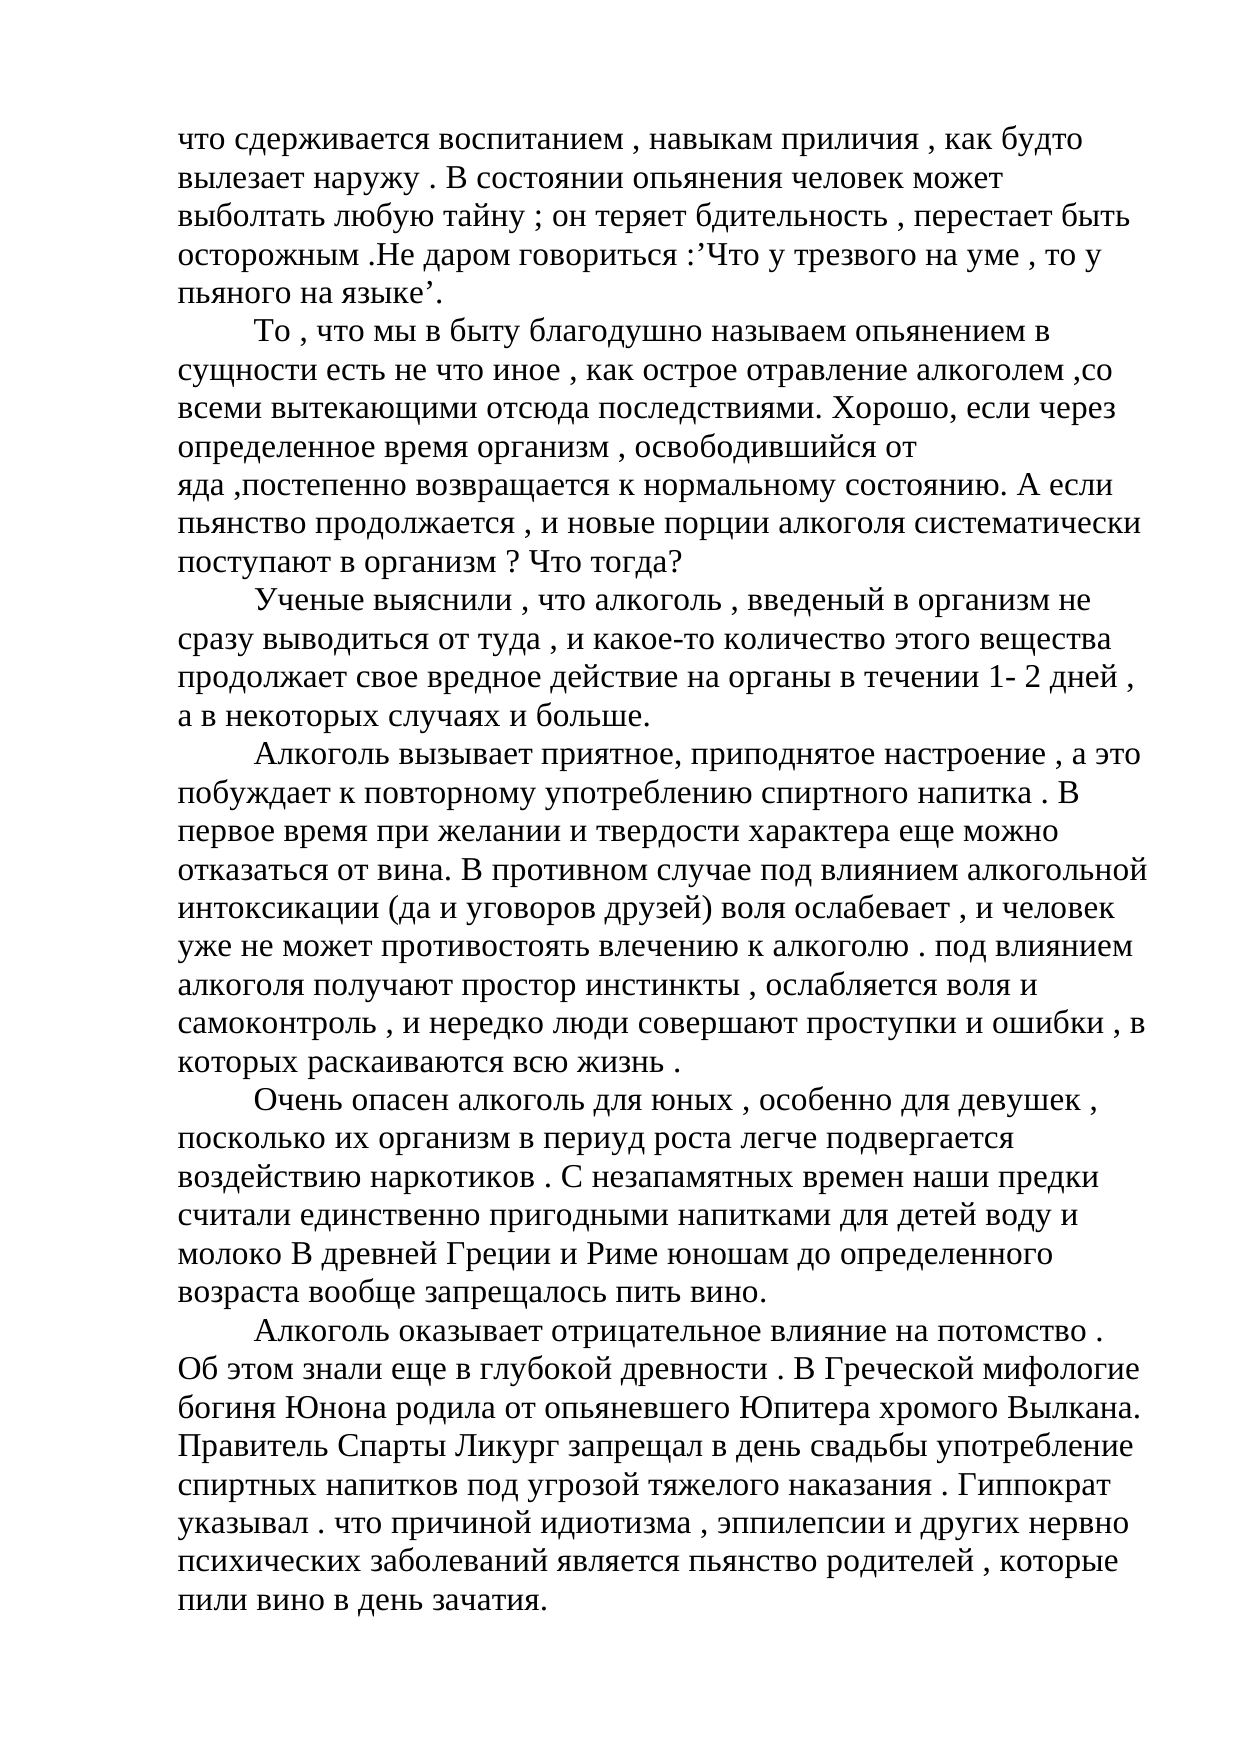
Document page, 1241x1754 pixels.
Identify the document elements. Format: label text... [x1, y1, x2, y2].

text Ученые выяснили , что алкоголь , введеный в организм не сразу выводиться от туда , и какое-то количество этого вещества продолжает свое вредное действие на органы в течении 1- 2 дней , а в некоторых случаях и больше. [177, 579, 1152, 733]
text Алкоголь вызывает приятное, приподнятое настроение , а это побуждает к повторному употреблению спиртного напитка . В первое время при желании и твердости характера еще можно отказаться от вина. В противном случае под влиянием алкогольной интоксикации (да и уговоров друзей) воля ослабевает , и человек уже не может противостоять влечению к алкоголю . под влиянием алкоголя получают простор инстинкты , ослабляется воля и самоконтроль , и нередко люди совершают проступки и ошибки , в которых раскаиваются всю жизнь . [177, 733, 1152, 1079]
text Очень опасен алкоголь для юных , особенно для девушек , посколько их организм в периуд роста легче подвергается воздействию наркотиков . С незапамятных времен наши предки считали единственно пригодными напитками для детей воду и молоко В древней Греции и Риме юношам до определенного возраста вообще запрещалось пить вино. [177, 1079, 1152, 1310]
text Алкоголь оказывает отрицательное влияние на потомство . Об этом знали еще в глубокой древности . В Греческой мифологие богиня Юнона родила от опьяневшего Юпитера хромого Вылкана. Правитель Спарты Ликург запрещал в день свадьбы употребление спиртных напитков под угрозой тяжелого наказания . Гиппократ указывал . что причиной идиотизма , эппилепсии и других нервно психических заболеваний является пьянство родителей , которые пили вино в день зачатия. [177, 1310, 1152, 1617]
text То , что мы в быту благодушно называем опьянением в сущности есть не что иное , как острое отравление алкоголем ,со всеми вытекающими отсюда последствиями. Хорошо, если через определенное время организм , освободившийся от яда ,постепенно возвращается к нормальному состоянию. А если пьянство продолжается , и новые порции алкоголя систематически поступают в организм ? Что тогда? [177, 310, 1152, 579]
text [177, 118, 1152, 310]
